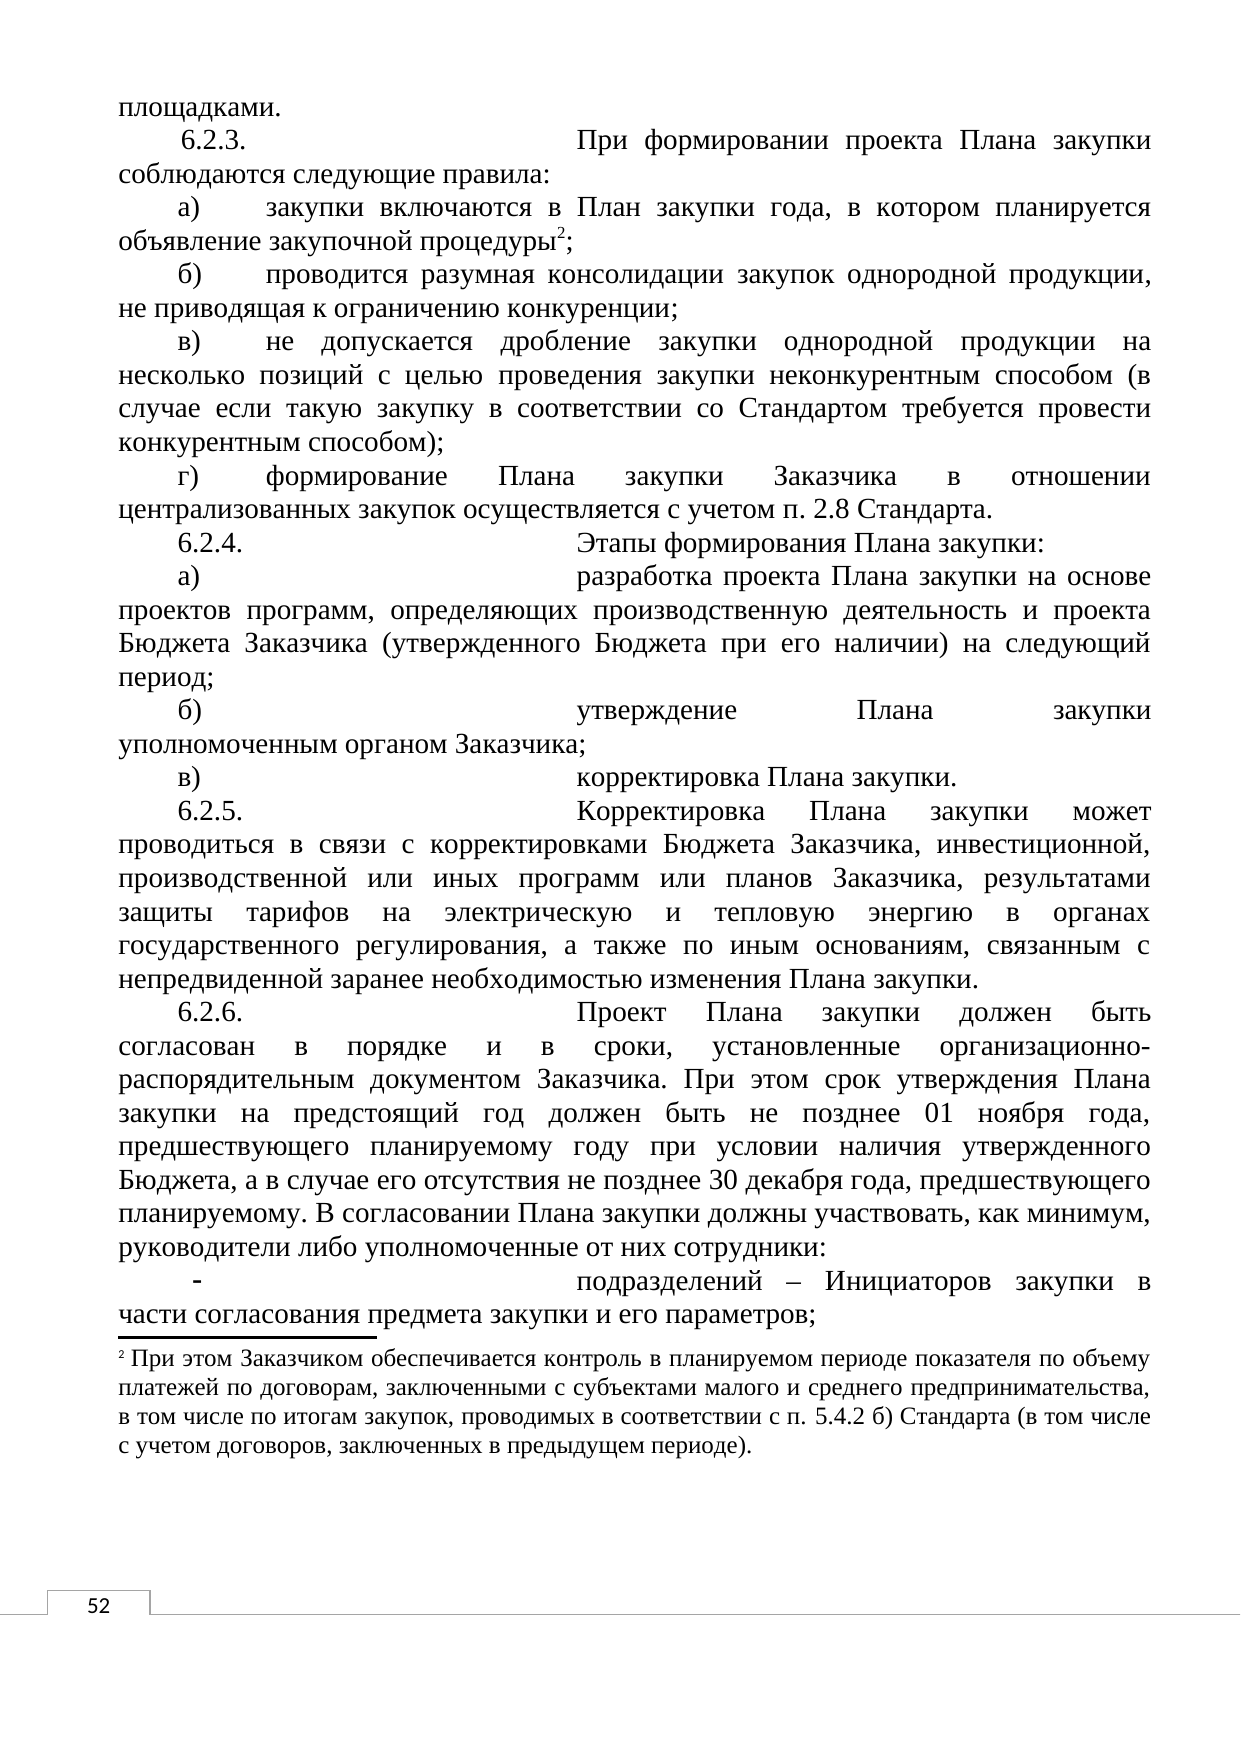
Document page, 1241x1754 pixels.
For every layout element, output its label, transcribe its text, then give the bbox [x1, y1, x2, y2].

list Проект Плана закупки должен быть согласован в порядке и в сроки, установленные организационно-распорядительным документом Заказчика. При этом срок утверждения Плана закупки на предстоящий год должен быть не позднее 01 ноября года, предшествующего планируемому году при условии наличия утвержденного Бюджета, а в случае его отсутствия не позднее 30 декабря года, предшествующего планируемому. В согласовании Плана закупки должны участвовать, как минимум, руководители либо уполномоченные от них сотрудники: [118, 994, 1152, 1263]
list закупки включаются в План закупки года, в котором планируется объявление закупочной процедуры; [118, 189, 1152, 256]
list корректировка Плана закупки. [118, 759, 1152, 793]
list подразделений – Инициаторов закупки в части согласования предмета закупки и его параметров; [118, 1263, 1152, 1330]
list Корректировка Плана закупки может проводиться в связи с корректировками Бюджета Заказчика, инвестиционной, производственной или иных программ или планов Заказчика, результатами защиты тарифов на электрическую и тепловую энергию в органах государственного регулирования, а также по иным основаниям, связанным с непредвиденной заранее необходимостью изменения Плана закупки. [118, 793, 1152, 994]
list При формировании проекта Плана закупки соблюдаются следующие правила: [118, 122, 1152, 189]
list утверждение Плана закупки уполномоченным органом Заказчика; [118, 692, 1152, 759]
list проводится разумная консолидации закупок однородной продукции, не приводящая к ограничению конкуренции; [118, 256, 1152, 323]
list Этапы формирования Плана закупки: [118, 525, 1152, 558]
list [118, 89, 1152, 122]
list не допускается дробление закупки однородной продукции на несколько позиций с целью проведения закупки неконкурентным способом (в случае если такую закупку в соответствии со Стандартом требуется провести конкурентным способом); [118, 323, 1152, 458]
list формирование Плана закупки Заказчика в отношении централизованных закупок осуществляется с учетом п. 2.5 Стандарта. [118, 458, 1152, 525]
list разработка проекта Плана закупки на основе проектов программ, определяющих производственную деятельность и проекта Бюджета Заказчика (утвержденного Бюджета при его наличии) на следующий период; [118, 558, 1152, 692]
